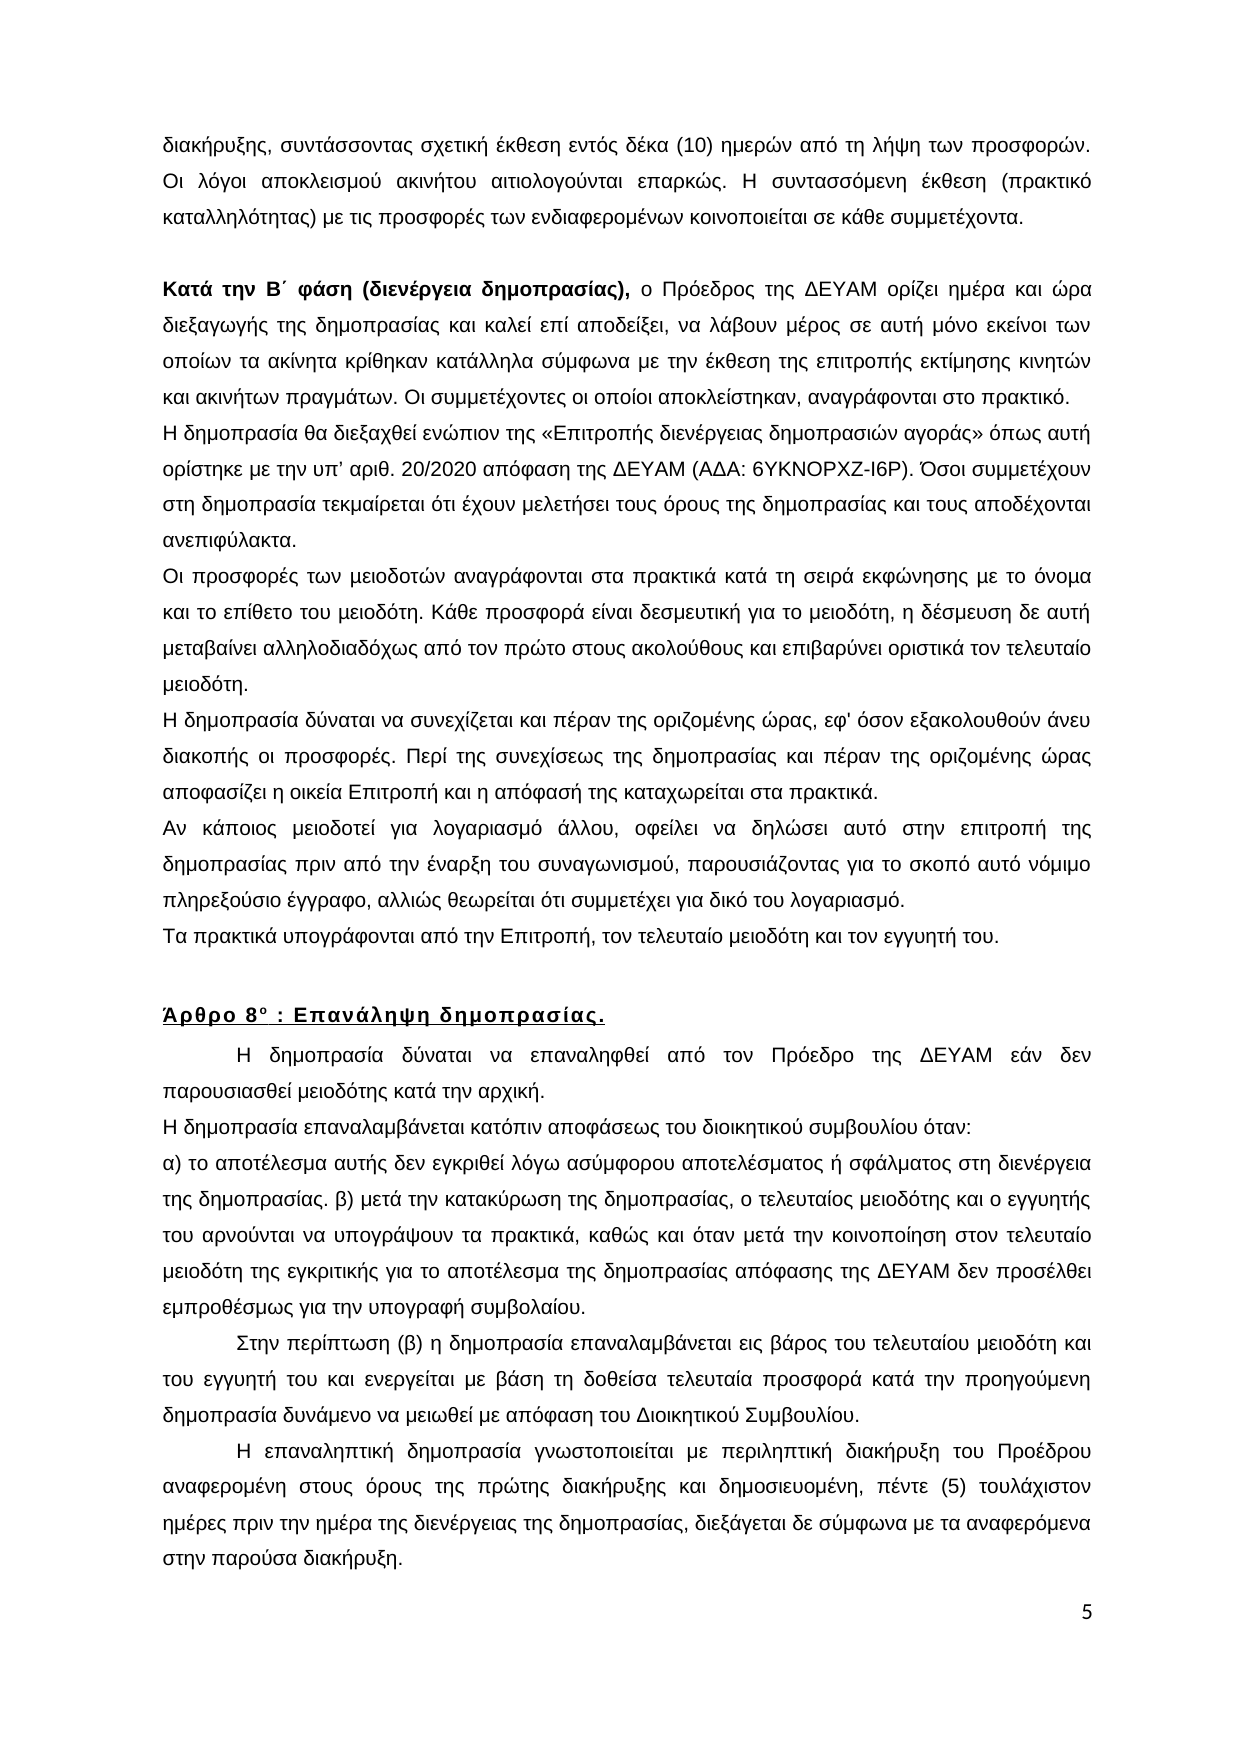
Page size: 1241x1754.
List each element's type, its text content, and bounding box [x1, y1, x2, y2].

text Άρθρο 8ο : Επανάληψη δημοπρασίας. [162, 1003, 1093, 1027]
text Στην περίπτωση (β) η δημοπρασία επαναλαμβάνεται εις βάρος του τελευταίου μειοδότη και του εγγυητή του και ενεργείται με βάση τη δοθείσα τελευταία προσφορά κατά την προηγούμενη δημοπρασία δυνάμενο να μειωθεί με απόφαση του Διοικητικού Συμβουλίου. [162, 1331, 1093, 1426]
text Η δημοπρασία δύναται να συνεχίζεται και πέραν της οριζομένης ώρας, εφ' όσον εξακολουθούν άνευ διακοπής οι προσφορές. Περί της συνεχίσεως της δημοπρασίας και πέραν της οριζομένης ώρας αποφασίζει η οικεία Επιτροπή και η απόφασή της καταχωρείται στα πρακτικά. [162, 708, 1093, 804]
text Η δημοπρασία δύναται να επαναληφθεί από τον Πρόεδρο της ΔΕΥΑΜ εάν δεν παρουσιασθεί μειοδότης κατά την αρχική. [162, 1043, 1093, 1103]
text Κατά την Β΄ φάση (διενέργεια δημοπρασίας), ο Πρόεδρος της ΔΕΥΑΜ ορίζει ημέρα και ώρα διεξαγωγής της δημοπρασίας και καλεί επί αποδείξει, να λάβουν μέρος σε αυτή μόνο εκείνοι των οποίων τα ακίνητα κρίθηκαν κατάλληλα σύμφωνα με την έκθεση της επιτροπής εκτίμησης κινητών και ακινήτων πραγμάτων. Οι συμμετέχοντες οι οποίοι αποκλείστηκαν, αναγράφονται στο πρακτικό. [162, 277, 1093, 408]
text α) το αποτέλεσμα αυτής δεν εγκριθεί λόγω ασύμφορου αποτελέσματος ή σφάλματος στη διενέργεια της δημοπρασίας. β) μετά την κατακύρωση της δημοπρασίας, ο τελευταίος μειοδότης και ο εγγυητής του αρνούνται να υπογράψουν τα πρακτικά, καθώς και όταν μετά την κοινοποίηση στον τελευταίο μειοδότη της εγκριτικής για το αποτέλεσμα της δημοπρασίας απόφασης της ΔΕΥΑΜ δεν προσέλθει εμπροθέσμως για την υπογραφή συμβολαίου. [162, 1151, 1093, 1319]
text Η δημοπρασία θα διεξαχθεί ενώπιον της «Επιτροπής διενέργειας δημοπρασιών αγοράς» όπως αυτή ορίστηκε με την υπ’ αριθ. 20/2020 απόφαση της ΔΕΥΑΜ (ΑΔΑ: 6ΥΚΝΟΡΧΖ-Ι6Ρ). Όσοι συμμετέχουν στη δημοπρασία τεκμαίρεται ότι έχουν μελετήσει τους όρους της δηµοπρασίας και τους αποδέχονται ανεπιφύλακτα. [162, 420, 1093, 552]
text Τα πρακτικά υπογράφονται από την Επιτροπή, τον τελευταίο μειοδότη και τον εγγυητή του. [162, 923, 1093, 947]
text Η δημοπρασία επαναλαμβάνεται κατόπιν αποφάσεως του διοικητικού συμβουλίου όταν: [162, 1115, 1093, 1139]
text Οι προσφορές των µειοδοτών αναγράφονται στα πρακτικά κατά τη σειρά εκφώνησης µε το όνοµα και το επίθετο του µειοδότη. Κάθε προσφορά είναι δεσμευτική για το μειοδότη, η δέσμευση δε αυτή μεταβαίνει αλληλοδιαδόχως από τον πρώτο στους ακολούθους και επιβαρύνει οριστικά τον τελευταίο μειοδότη. [162, 564, 1093, 696]
text Η επαναληπτική δημοπρασία γνωστοποιείται με περιληπτική διακήρυξη του Προέδρου αναφερομένη στους όρους της πρώτης διακήρυξης και δημοσιευομένη, πέντε (5) τουλάχιστον ημέρες πριν την ημέρα της διενέργειας της δημοπρασίας, διεξάγεται δε σύμφωνα με τα αναφερόμενα στην παρούσα διακήρυξη. [162, 1438, 1093, 1570]
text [162, 133, 1093, 229]
text Αν κάποιος μειοδοτεί για λογαριασμό άλλου, οφείλει να δηλώσει αυτό στην επιτροπή της δημοπρασίας πριν από την έναρξη του συναγωνισμού, παρουσιάζοντας για το σκοπό αυτό νόμιμο πληρεξούσιο έγγραφο, αλλιώς θεωρείται ότι συμμετέχει για δικό του λογαριασμό. [162, 816, 1093, 912]
